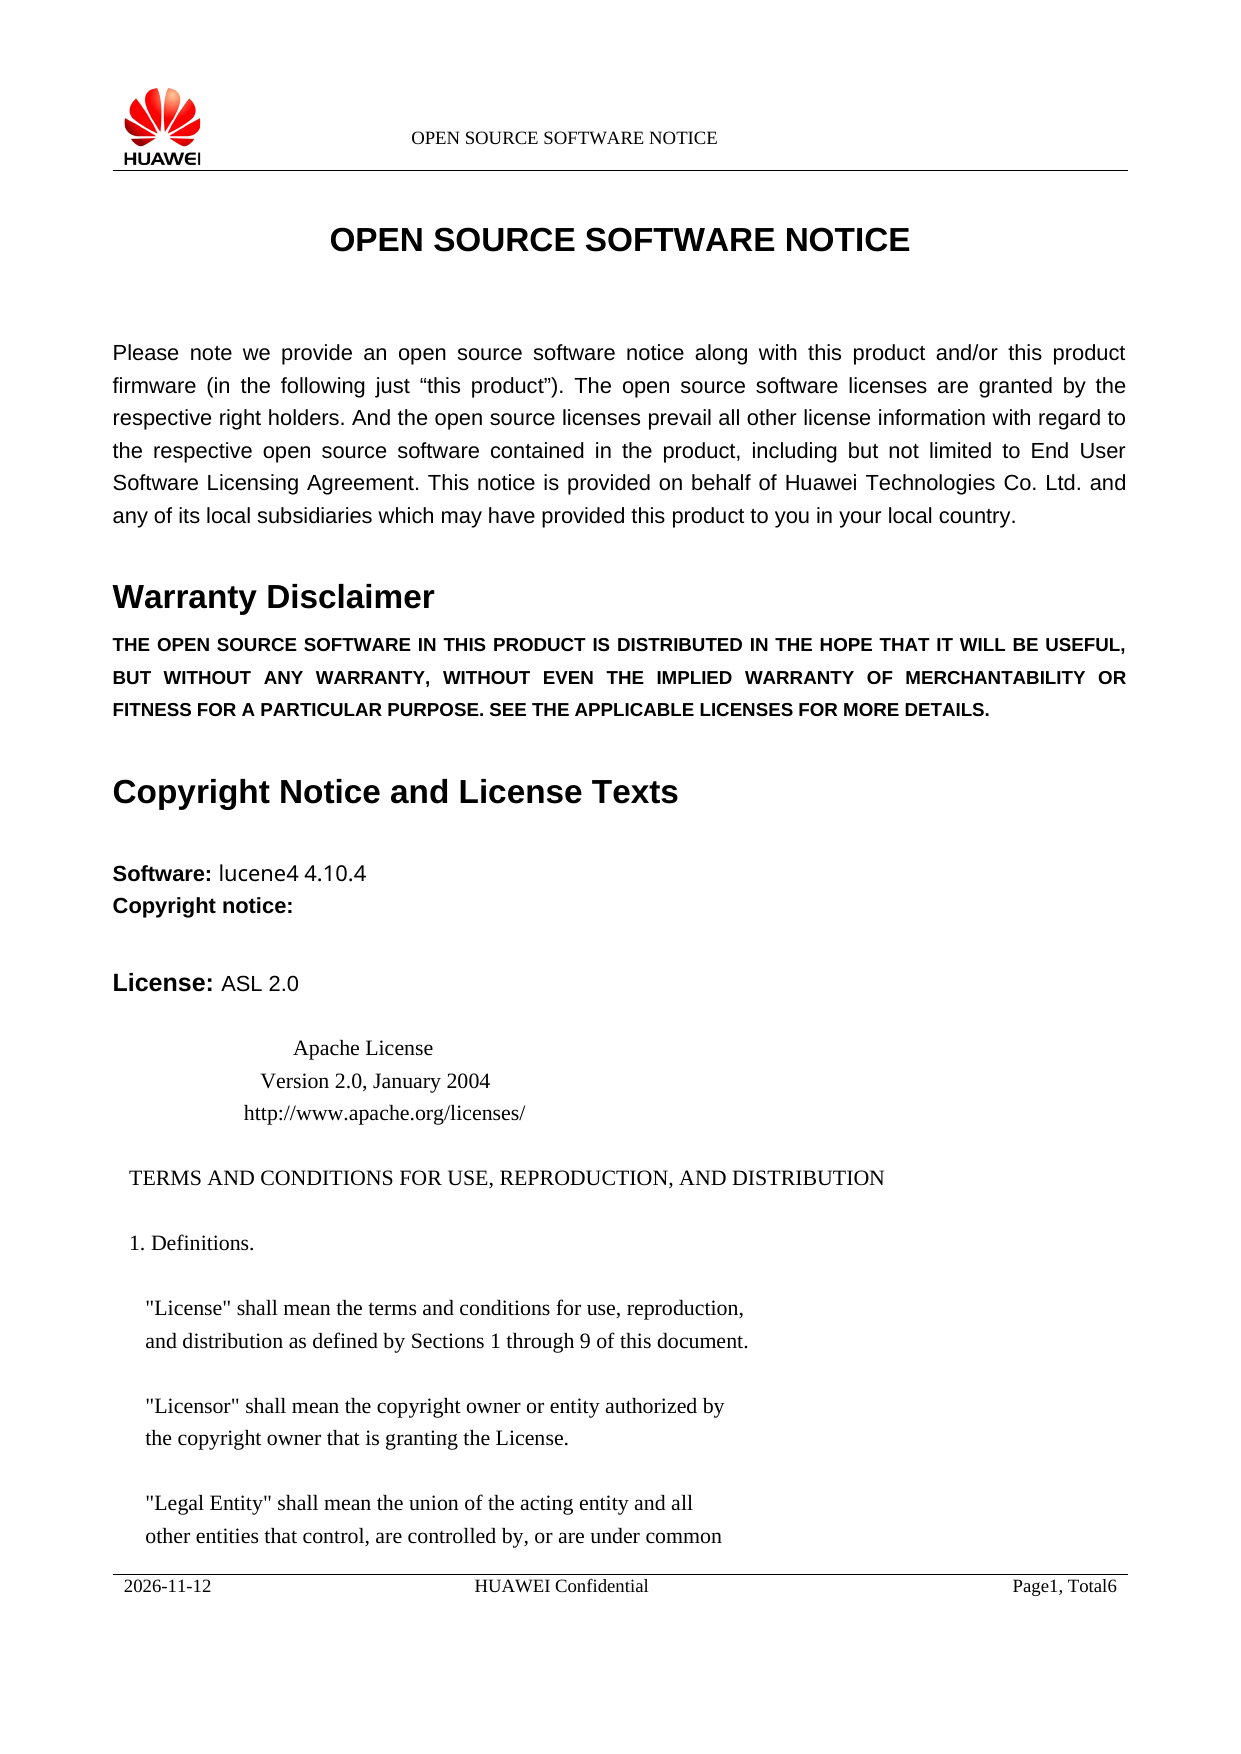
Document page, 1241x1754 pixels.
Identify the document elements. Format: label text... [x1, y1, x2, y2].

title Software: lucene4 4.10.4 [112, 856, 1128, 889]
text Copyright Notice and License Texts [112, 759, 1128, 824]
text The open source software in this product is distributed in the hope that it will be useful, but WITHOUT ANY WARRANTY, without even the implied warranty of MERCHANTABILITY or FITNESS FOR A PARTICULAR PURPOSE. See the applicable licenses for more details. [112, 629, 1128, 726]
text Copyright notice: [112, 889, 1128, 921]
text Please note we provide an open source software notice along with this product and/or this product firmware (in the following just “this product”). The open source software licenses are granted by the respective right holders. And the open source licenses prevail all other license information with regard to the respective open source software contained in the product, including but not limited to End User Software Licensing Agreement. This notice is provided on behalf of Huawei Technologies Co. Ltd. and any of its local subsidiaries which may have provided this product to you in your local country. [112, 336, 1128, 531]
text License: ASL 2.0 [112, 966, 1128, 999]
text Warranty Disclaimer [112, 564, 1128, 629]
text OPEN SOURCE SOFTWARE NOTICE [112, 206, 1128, 271]
picture [124, 88, 201, 165]
